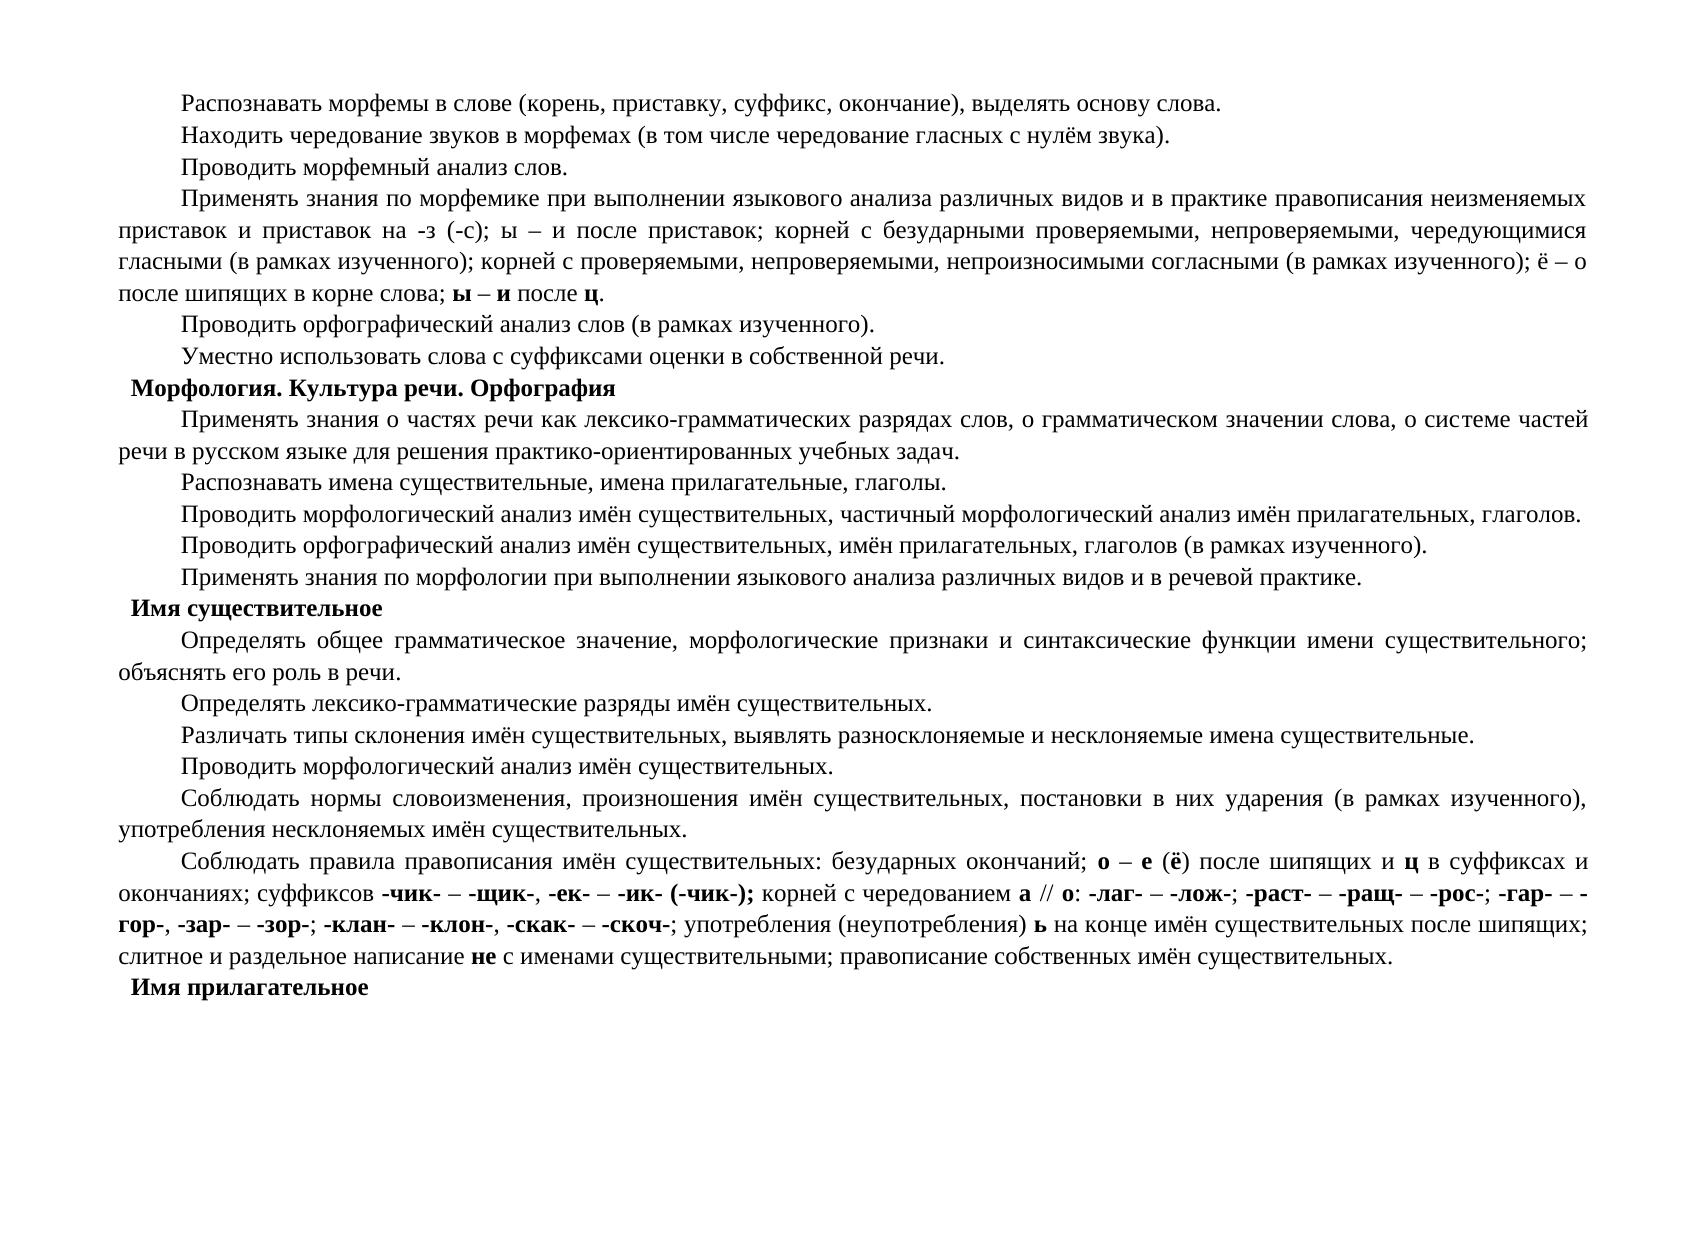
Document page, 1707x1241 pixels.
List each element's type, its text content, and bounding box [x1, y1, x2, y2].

text Распознавать имена существительные, имена прилагательные, глаголы. [118, 467, 1588, 496]
text Имя прилагательное [131, 972, 1588, 1001]
text Различать типы склонения имён существительных, выявлять разносклоняемые и несклоняемые имена существительные. [118, 720, 1588, 748]
text Уместно использовать слова с суффиксами оценки в собственной речи. [118, 341, 1588, 370]
text Имя существительное [131, 593, 1588, 622]
text Проводить морфологический анализ имён существительных. [118, 751, 1588, 780]
text Проводить морфологический анализ имён существительных, частичный морфологический анализ имён прилагательных, глаголов. [118, 499, 1588, 528]
text Применять знания по морфологии при выполнении языкового анализа различных видов и в речевой практике. [118, 562, 1588, 591]
text Проводить морфемный анализ слов. [118, 152, 1588, 180]
text Находить чередование звуков в морфемах (в том числе чередование гласных с нулём звука). [118, 120, 1588, 149]
text Соблюдать правила правописания имён существительных: безударных окончаний; о – е (ё) после шипящих и ц в суффиксах и окончаниях; суффиксов -чик- – -щик-, -ек- – -ик- (-чик-); корней с чередованием а // о: -лаг- – -лож-; -раст- – -ращ- – -рос-; -гар- – -гор-, -зар- – -зор-; -клан- – -клон-, -скак- – -скоч-; употребления (неупотребления) ь на конце имён существительных после шипящих; слитное и раздельное написание не с именами существительными; правописание собственных имён существительных. [118, 846, 1588, 969]
text Проводить орфографический анализ имён существительных, имён прилагательных, глаголов (в рамках изученного). [118, 530, 1588, 559]
text Проводить орфографический анализ слов (в рамках изученного). [118, 309, 1588, 338]
text Распознавать морфемы в слове (корень, приставку, суффикс, окончание), выделять основу слова. [118, 88, 1588, 117]
text Морфология. Культура речи. Орфография [131, 373, 1588, 401]
text Соблюдать нормы словоизменения, произношения имён существительных, постановки в них ударения (в рамках изученного), употребления несклоняемых имён существительных. [118, 783, 1588, 843]
text Применять знания по морфемике при выполнении языкового анализа различных видов и в практике правописания неизменяемых приставок и приставок на -з (-с); ы – и после приставок; корней с безударными проверяемыми, непроверяемыми, чередующимися гласными (в рамках изученного); корней с проверяемыми, непроверяемыми, непроизносимыми согласными (в рамках изученного); ё – о после шипящих в корне слова; ы – и после ц. [118, 183, 1588, 307]
text Определять лексико-грамматические разряды имён существительных. [118, 688, 1588, 717]
text Определять общее грамматическое значение, морфологические признаки и синтаксические функции имени существительного; объяснять его роль в речи. [118, 625, 1588, 685]
text Применять знания о частях речи как лексико-грамматических разрядах слов, о грамматическом значении слова, о сис­теме частей речи в русском языке для решения практико-ориентированных учебных задач. [118, 404, 1588, 464]
